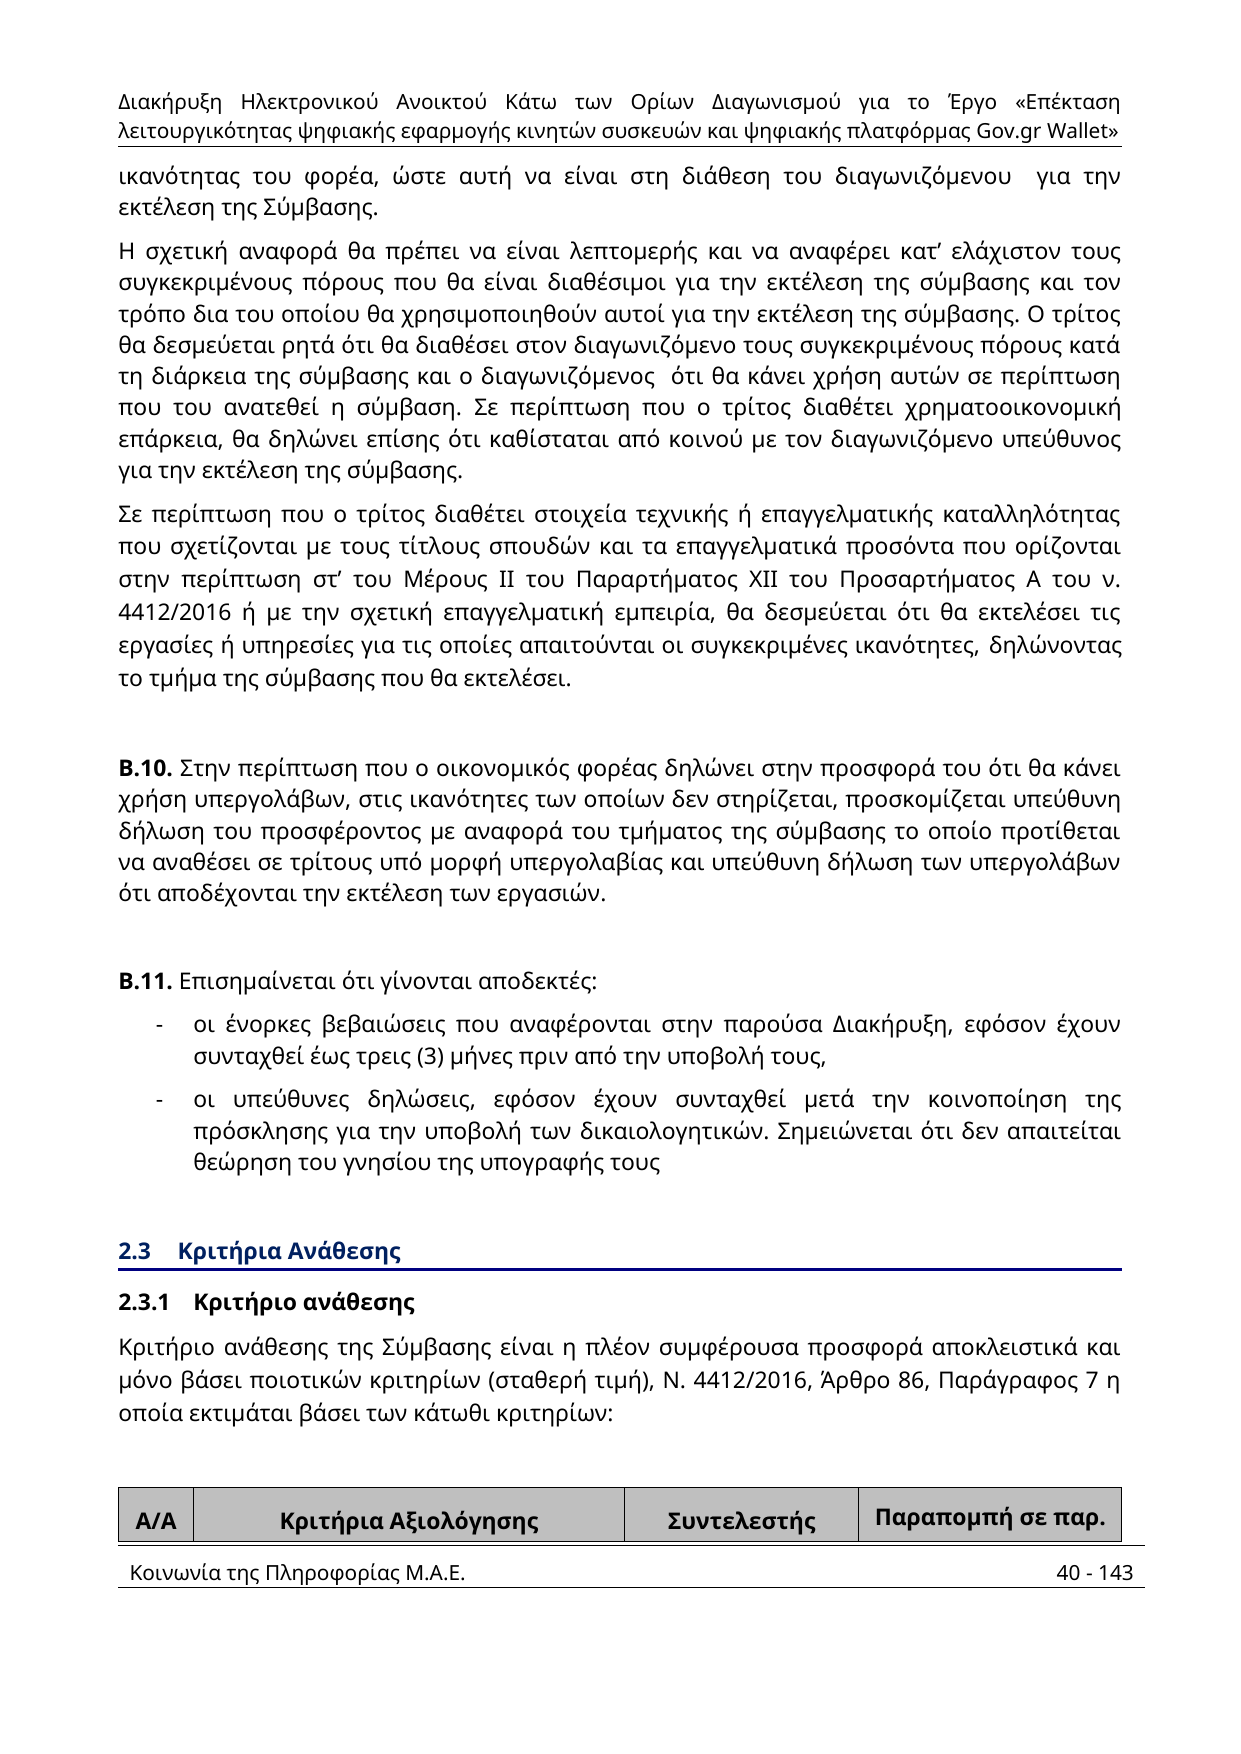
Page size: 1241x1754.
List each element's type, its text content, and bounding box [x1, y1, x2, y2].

text Β.10. Στην περίπτωση που ο οικονομικός φορέας δηλώνει στην προσφορά του ότι θα κάνει χρήση υπεργολάβων, στις ικανότητες των οποίων δεν στηρίζεται, προσκομίζεται υπεύθυνη δήλωση του προσφέροντος με αναφορά του τμήματος της σύμβασης το οποίο προτίθεται να αναθέσει σε τρίτους υπό μορφή υπεργολαβίας και υπεύθυνη δήλωση των υπεργολάβων ότι αποδέχονται την εκτέλεση των εργασιών. [118, 752, 1122, 908]
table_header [859, 1488, 1121, 1541]
list οι υπεύθυνες δηλώσεις, εφόσον έχουν συνταχθεί μετά την κοινοποίηση της πρόσκλησης για την υποβολή των δικαιολογητικών. Σημειώνεται ότι δεν απαιτείται θεώρηση του γνησίου της υπογραφής τους [156, 1083, 1122, 1177]
subtitle Κριτήριο ανάθεσης [118, 1286, 1122, 1317]
subtitle Κριτήρια Ανάθεσης [118, 1235, 1122, 1268]
table_header Α/Α [119, 1488, 193, 1541]
text Β.11. Επισημαίνεται ότι γίνονται αποδεκτές: [118, 965, 1122, 996]
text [118, 160, 1122, 222]
list οι ένορκες βεβαιώσεις που αναφέρονται στην παρούσα Διακήρυξη, εφόσον έχουν συνταχθεί έως τρεις (3) μήνες πριν από την υποβολή τους, [156, 1008, 1122, 1071]
text Η σχετική αναφορά θα πρέπει να είναι λεπτομερής και να αναφέρει κατ’ ελάχιστον τους συγκεκριμένους πόρους που θα είναι διαθέσιμοι για την εκτέλεση της σύμβασης και τον τρόπο δια του οποίου θα χρησιμοποιηθούν αυτοί για την εκτέλεση της σύμβασης. Ο τρίτος θα δεσμεύεται ρητά ότι θα διαθέσει στον διαγωνιζόμενο τους συγκεκριμένους πόρους κατά τη διάρκεια της σύμβασης και ο διαγωνιζόμενος ότι θα κάνει χρήση αυτών σε περίπτωση που του ανατεθεί η σύμβαση. Σε περίπτωση που ο τρίτος διαθέτει χρηματοοικονομική επάρκεια, θα δηλώνει επίσης ότι καθίσταται από κοινού με τον διαγωνιζόμενο υπεύθυνος για την εκτέλεση της σύμβασης. [118, 235, 1122, 485]
text Κριτήριο ανάθεσης της Σύμβασης είναι η πλέον συμφέρουσα προσφορά αποκλειστικά και μόνο βάσει ποιοτικών κριτηρίων (σταθερή τιμή), Ν. 4412/2016, Άρθρο 86, Παράγραφος 7 η οποία εκτιμάται βάσει των κάτωθι κριτηρίων: [118, 1331, 1122, 1428]
text Σε περίπτωση που ο τρίτος διαθέτει στοιχεία τεχνικής ή επαγγελματικής καταλληλότητας που σχετίζονται με τους τίτλους σπουδών και τα επαγγελματικά προσόντα που ορίζονται στην περίπτωση στ’ του Μέρους ΙΙ του Παραρτήματος ΧΙΙ του Προσαρτήματος Α του ν. 4412/2016 ή με την σχετική επαγγελματική εμπειρία, θα δεσμεύεται ότι θα εκτελέσει τις εργασίες ή υπηρεσίες για τις οποίες απαιτούνται οι συγκεκριμένες ικανότητες, δηλώνοντας το τμήμα της σύμβασης που θα εκτελέσει. [118, 497, 1122, 693]
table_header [194, 1488, 624, 1541]
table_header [625, 1488, 858, 1541]
